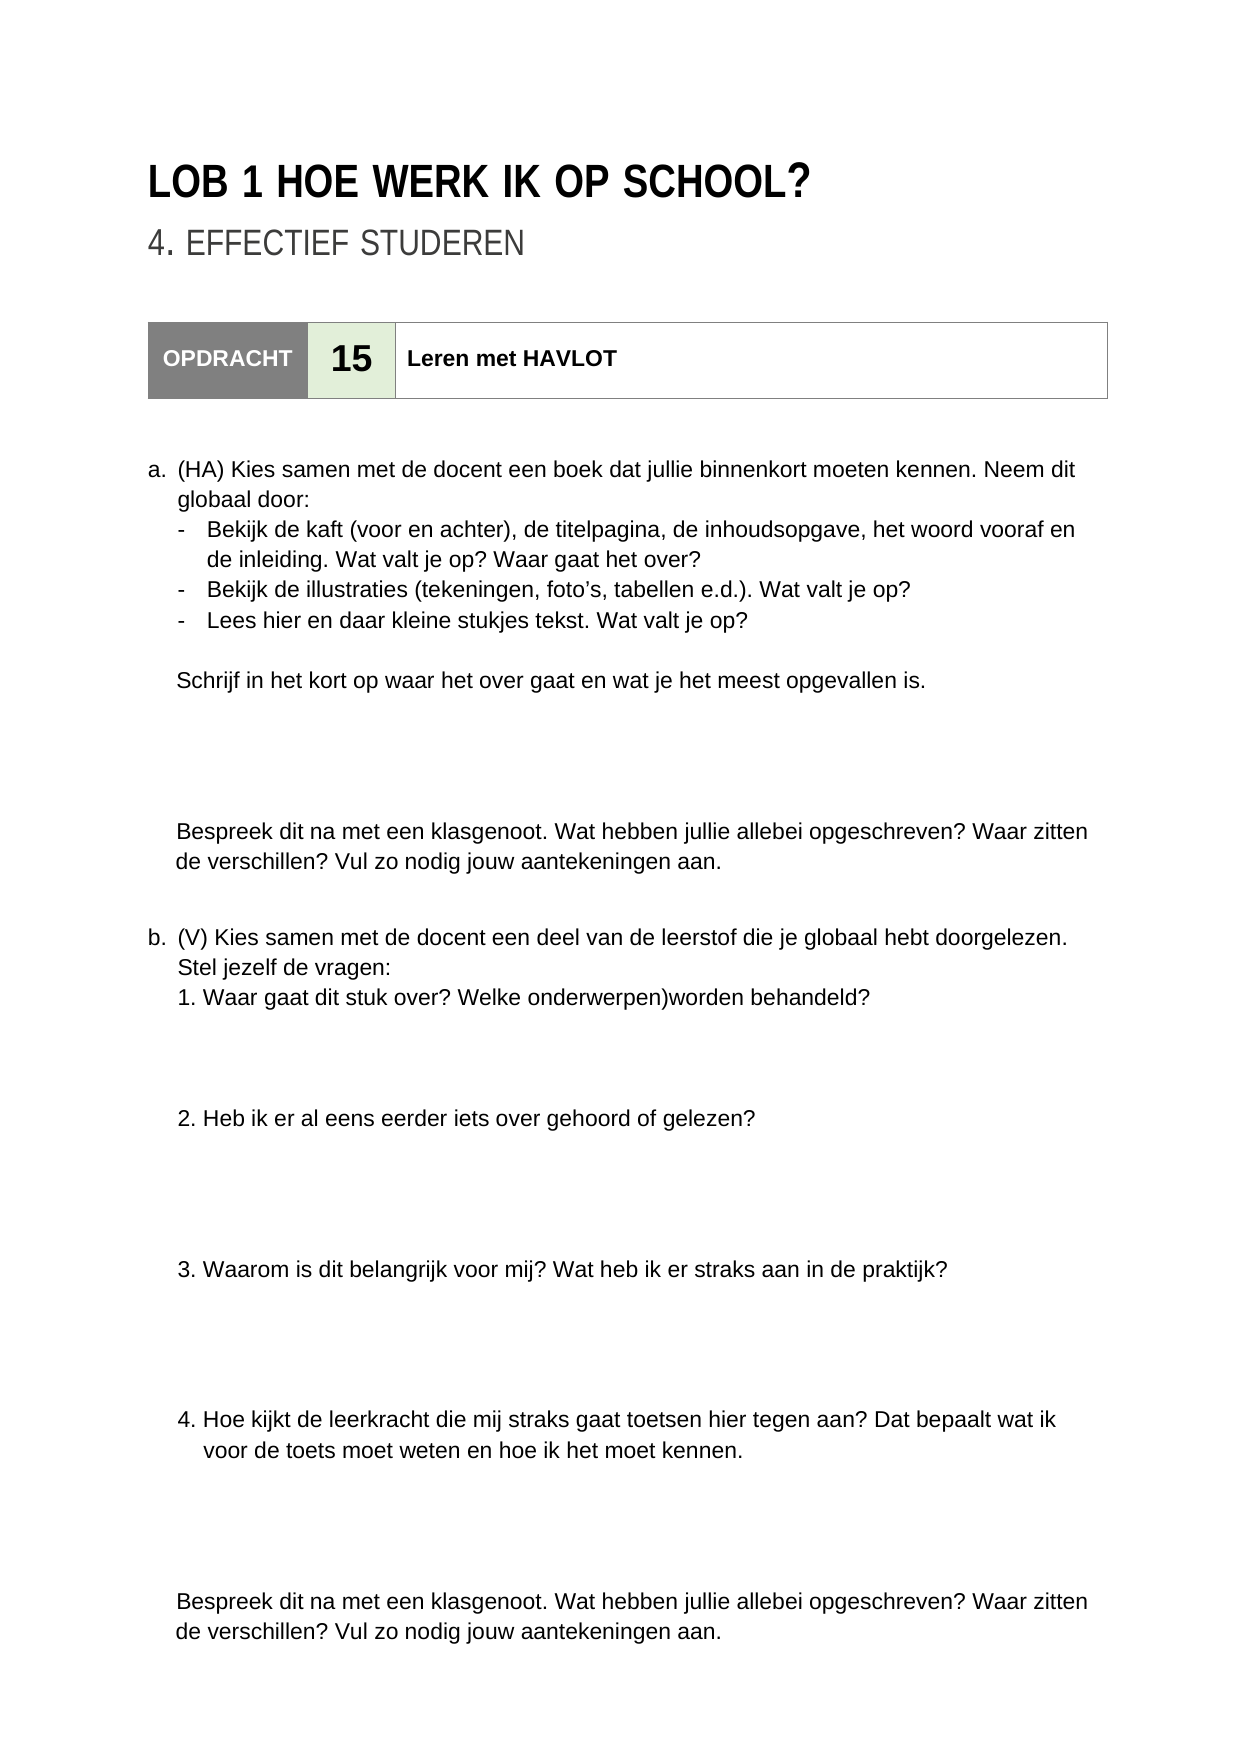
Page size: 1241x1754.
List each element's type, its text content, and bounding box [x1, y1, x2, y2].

subtitle lob 1 hoe werk ik op school? [148, 148, 1093, 210]
list 1. Waar gaat dit stuk over? Welke onderwerpen)worden behandeld? [177, 984, 1093, 1040]
text Schrijf in het kort op waar het over gaat en wat je het meest opgevallen is. [148, 667, 1097, 693]
table_header 15 [308, 323, 395, 398]
text Bekijk de illustraties (tekeningen, foto’s, tabellen e.d.). Wat valt je op? [177, 576, 1093, 603]
text Bekijk de kaft (voor en achter), de titelpagina, de inhoudsopgave, het woord vooraf en de inleiding. Wat valt je op? Waar gaat het over? [177, 516, 1093, 572]
list (V) Kies samen met de docent een deel van de leerstof die je globaal hebt doorgelezen. Stel jezelf de vragen: [148, 923, 1097, 980]
list 2. Heb ik er al eens eerder iets over gehoord of gelezen? [177, 1104, 1093, 1161]
table_header OPDRACHT [149, 323, 307, 398]
list 3. Waarom is dit belangrijk voor mij? Wat heb ik er straks aan in de praktijk? [177, 1256, 1093, 1312]
text Bespreek dit na met een klasgenoot. Wat hebben jullie allebei opgeschreven? Waar zitten de verschillen? Vul zo nodig jouw aantekeningen aan. [175, 1588, 1097, 1644]
text Bespreek dit na met een klasgenoot. Wat hebben jullie allebei opgeschreven? Waar zitten de verschillen? Vul zo nodig jouw aantekeningen aan. [175, 818, 1097, 874]
table_header Leren met HAVLOT [396, 323, 1107, 398]
text 4. effectief studeren [148, 212, 1097, 265]
text Lees hier en daar kleine stukjes tekst. Wat valt je op? [177, 607, 1093, 633]
list (HA) Kies samen met de docent een boek dat jullie binnenkort moeten kennen. Neem dit globaal door: [148, 456, 1097, 512]
list 4. Hoe kijkt de leerkracht die mij straks gaat toetsen hier tegen aan? Dat bepaalt wat ik voor de toets moet weten en hoe ik het moet kennen. [177, 1406, 1093, 1493]
